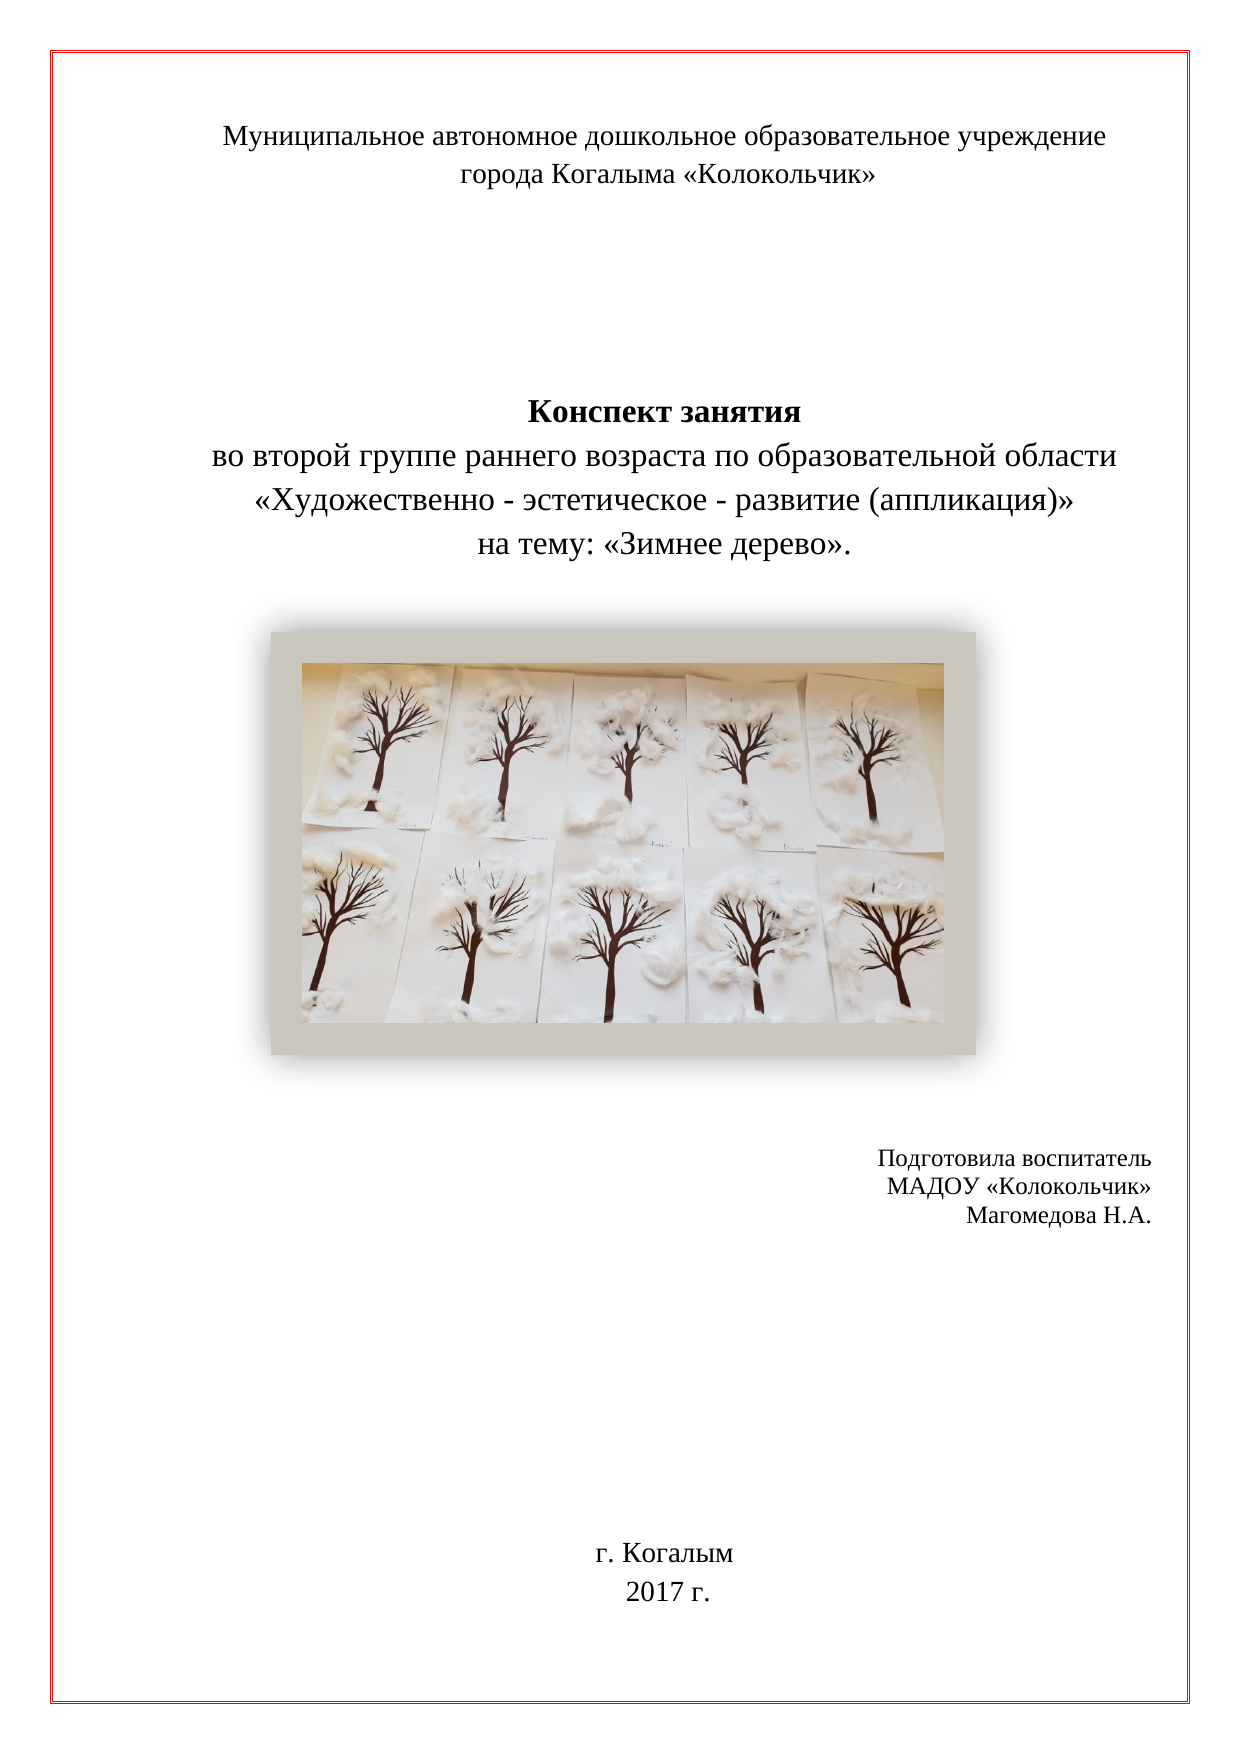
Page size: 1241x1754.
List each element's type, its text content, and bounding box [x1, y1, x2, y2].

text Подготовила воспитатель [177, 1143, 1152, 1171]
text города Когалыма «Колокольчик» [177, 157, 1152, 190]
text на тему: «Зимнее дерево». [177, 523, 1152, 562]
text Конспект занятия [177, 391, 1152, 429]
text 2017 г. [177, 1574, 1152, 1607]
text во второй группе раннего возраста по образовательной области [177, 435, 1152, 473]
text г. Когалым [177, 1535, 1152, 1569]
text «Художественно - эстетическое - развитие (аппликация)» [177, 479, 1152, 517]
picture [302, 663, 944, 1023]
text Магомедова Н.А. [177, 1200, 1152, 1229]
text МАДОУ «Колокольчик» [177, 1171, 1152, 1200]
text Муниципальное автономное дошкольное образовательное учреждение [177, 118, 1152, 152]
